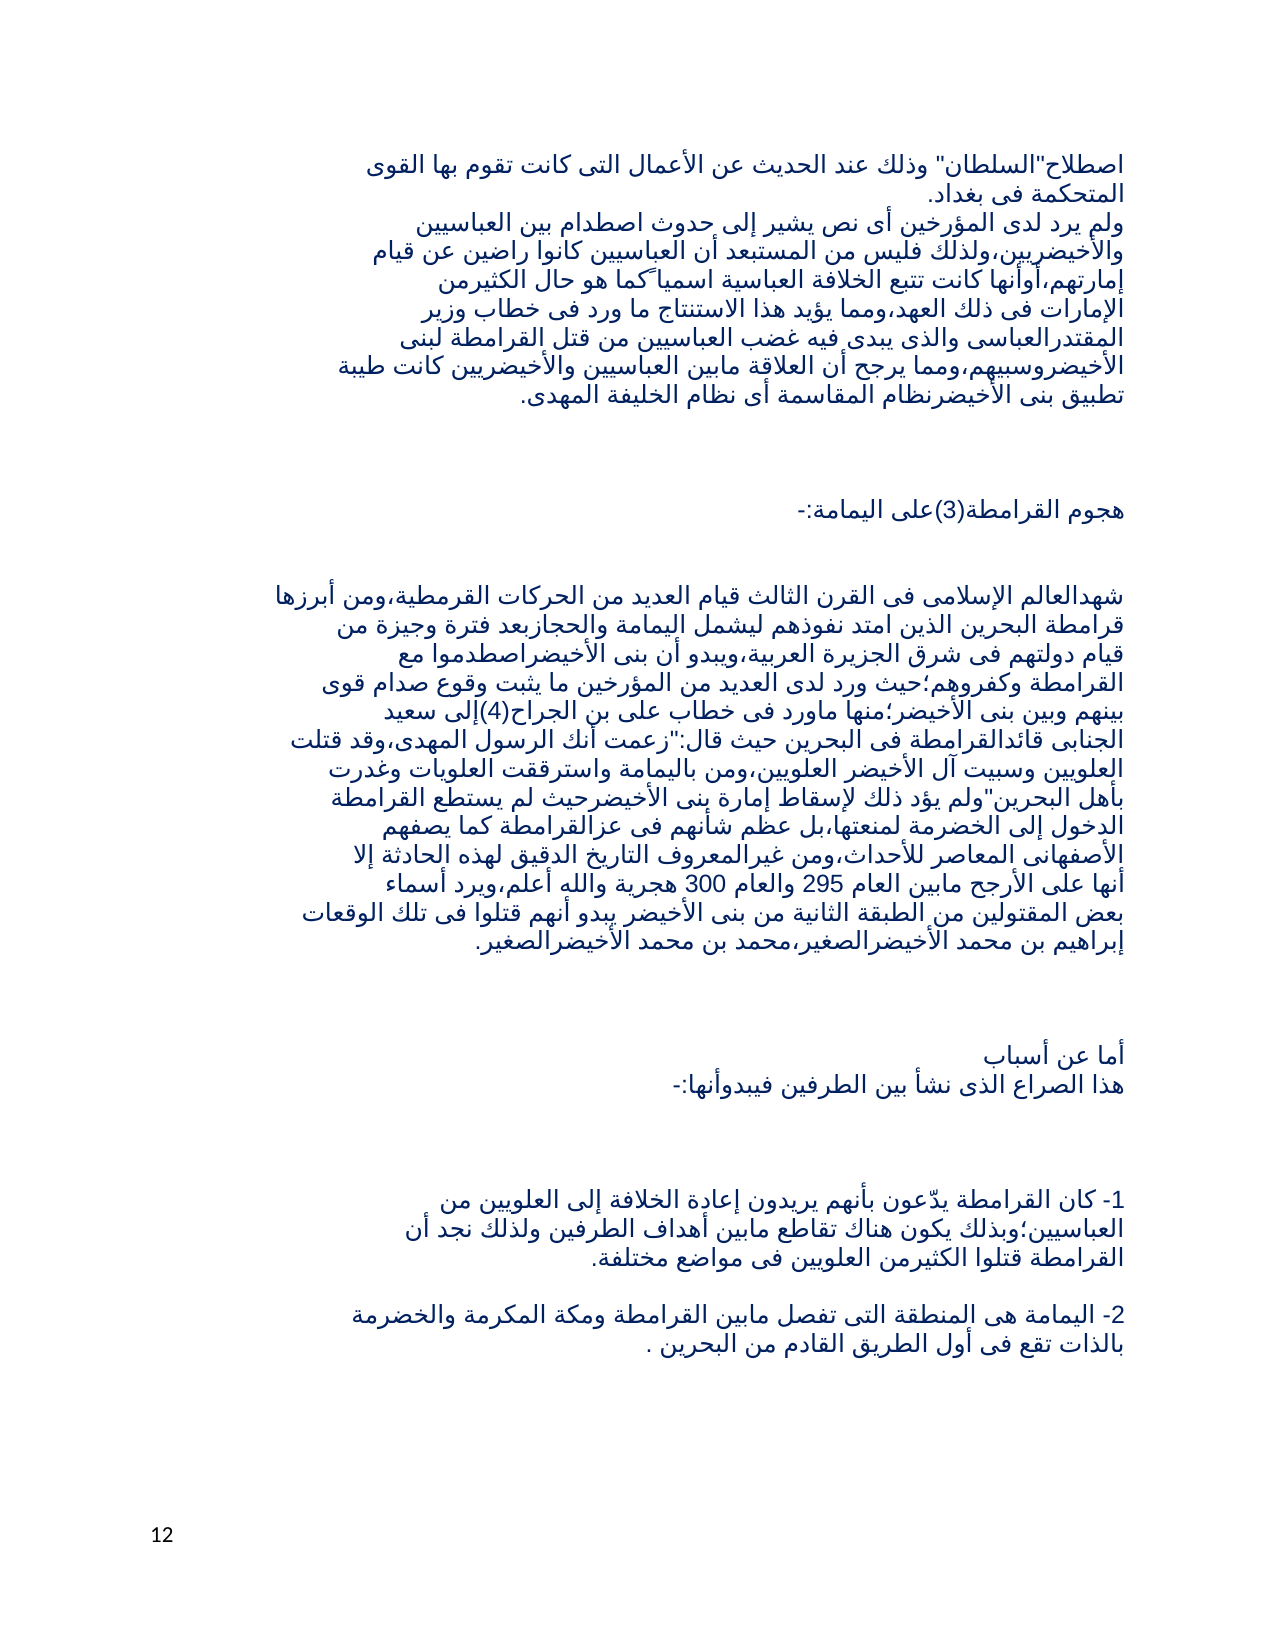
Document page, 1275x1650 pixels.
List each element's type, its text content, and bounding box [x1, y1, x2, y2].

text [150, 150, 1125, 926]
text إبراهيم بن محمد الأخيضرالصغير،محمد بن محمد الأخيضرالصغير. أما عن أسباب هذا الصراع الذى نشأ بين الطرفين فيبدوأنها:- 1- كان القرامطة يدّعون بأنهم يريدون إعادة الخلافة إلى العلويين من العباسيين؛وبذلك يكون هناك تقاطع مابين أهداف الطرفين ولذلك نجد أن القرامطة قتلوا الكثيرمن العلويين فى مواضع مختلفة. 2- اليمامة هى المنطقة التى تفصل مابين القرامطة ومكة المكرمة والخضرمة بالذات تقع فى أول الطريق القادم من البحرين . [150, 926, 1125, 1443]
